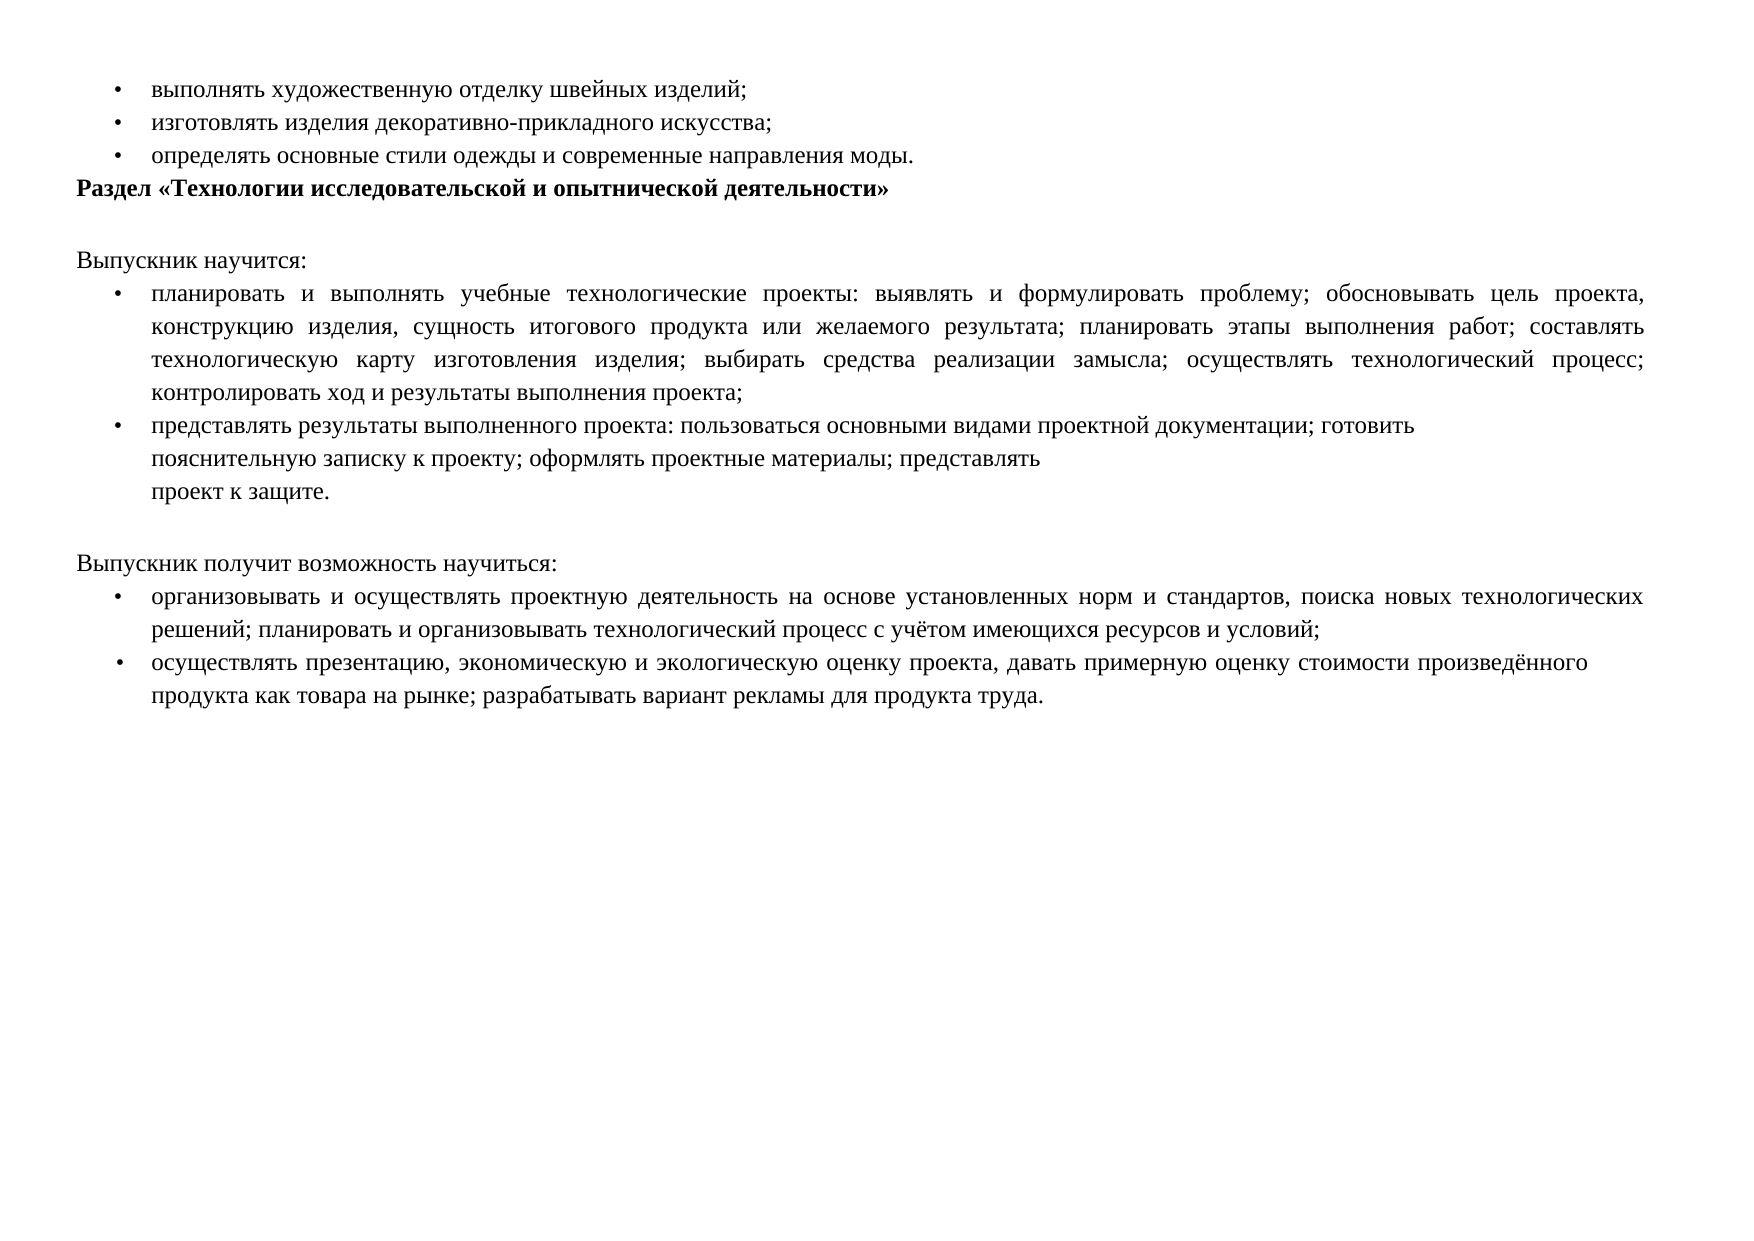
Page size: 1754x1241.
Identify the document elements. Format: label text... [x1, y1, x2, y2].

list представлять результаты выполненного проекта: пользоваться основными видами проектной документации; готовить [113, 410, 1646, 439]
list осуществлять презентацию, экономическую и экологическую оценку проекта, давать примерную оценку стоимости произведённого продукта как товара на рынке; разрабатывать вариант рекламы для продукта труда. [116, 647, 1589, 709]
text пояснительную записку к проекту; оформлять проектные материалы; представлять [151, 443, 1669, 472]
text Раздел «Технологии исследовательской и опытнической деятельности» [76, 173, 1669, 202]
list определять основные стили одежды и современные направления моды. [113, 140, 1669, 169]
list выполнять художественную отделку швейных изделий; [113, 74, 1669, 103]
list планировать и выполнять учебные технологические проекты: выявлять и формулировать проблему; обосновывать цель проекта, конструкцию изделия, сущность итогового продукта или желаемого результата; планировать этапы выполнения работ; составлять технологическую карту изготовления изделия; выбирать средства реализации замысла; осуществлять технологический процесс; контролировать ход и результаты выполнения проекта; [113, 278, 1646, 406]
list организовывать и осуществлять проектную деятельность на основе установленных норм и стандартов, поиска новых технологических решений; планировать и организовывать технологический процесс с учётом имеющихся ресурсов и условий; [113, 581, 1646, 643]
text Выпускник научится: [76, 245, 1669, 274]
list изготовлять изделия декоративно-прикладного искусства; [113, 107, 1646, 136]
text проект к защите. [151, 476, 1669, 505]
text Выпускник получит возможность научиться: [76, 548, 1669, 577]
